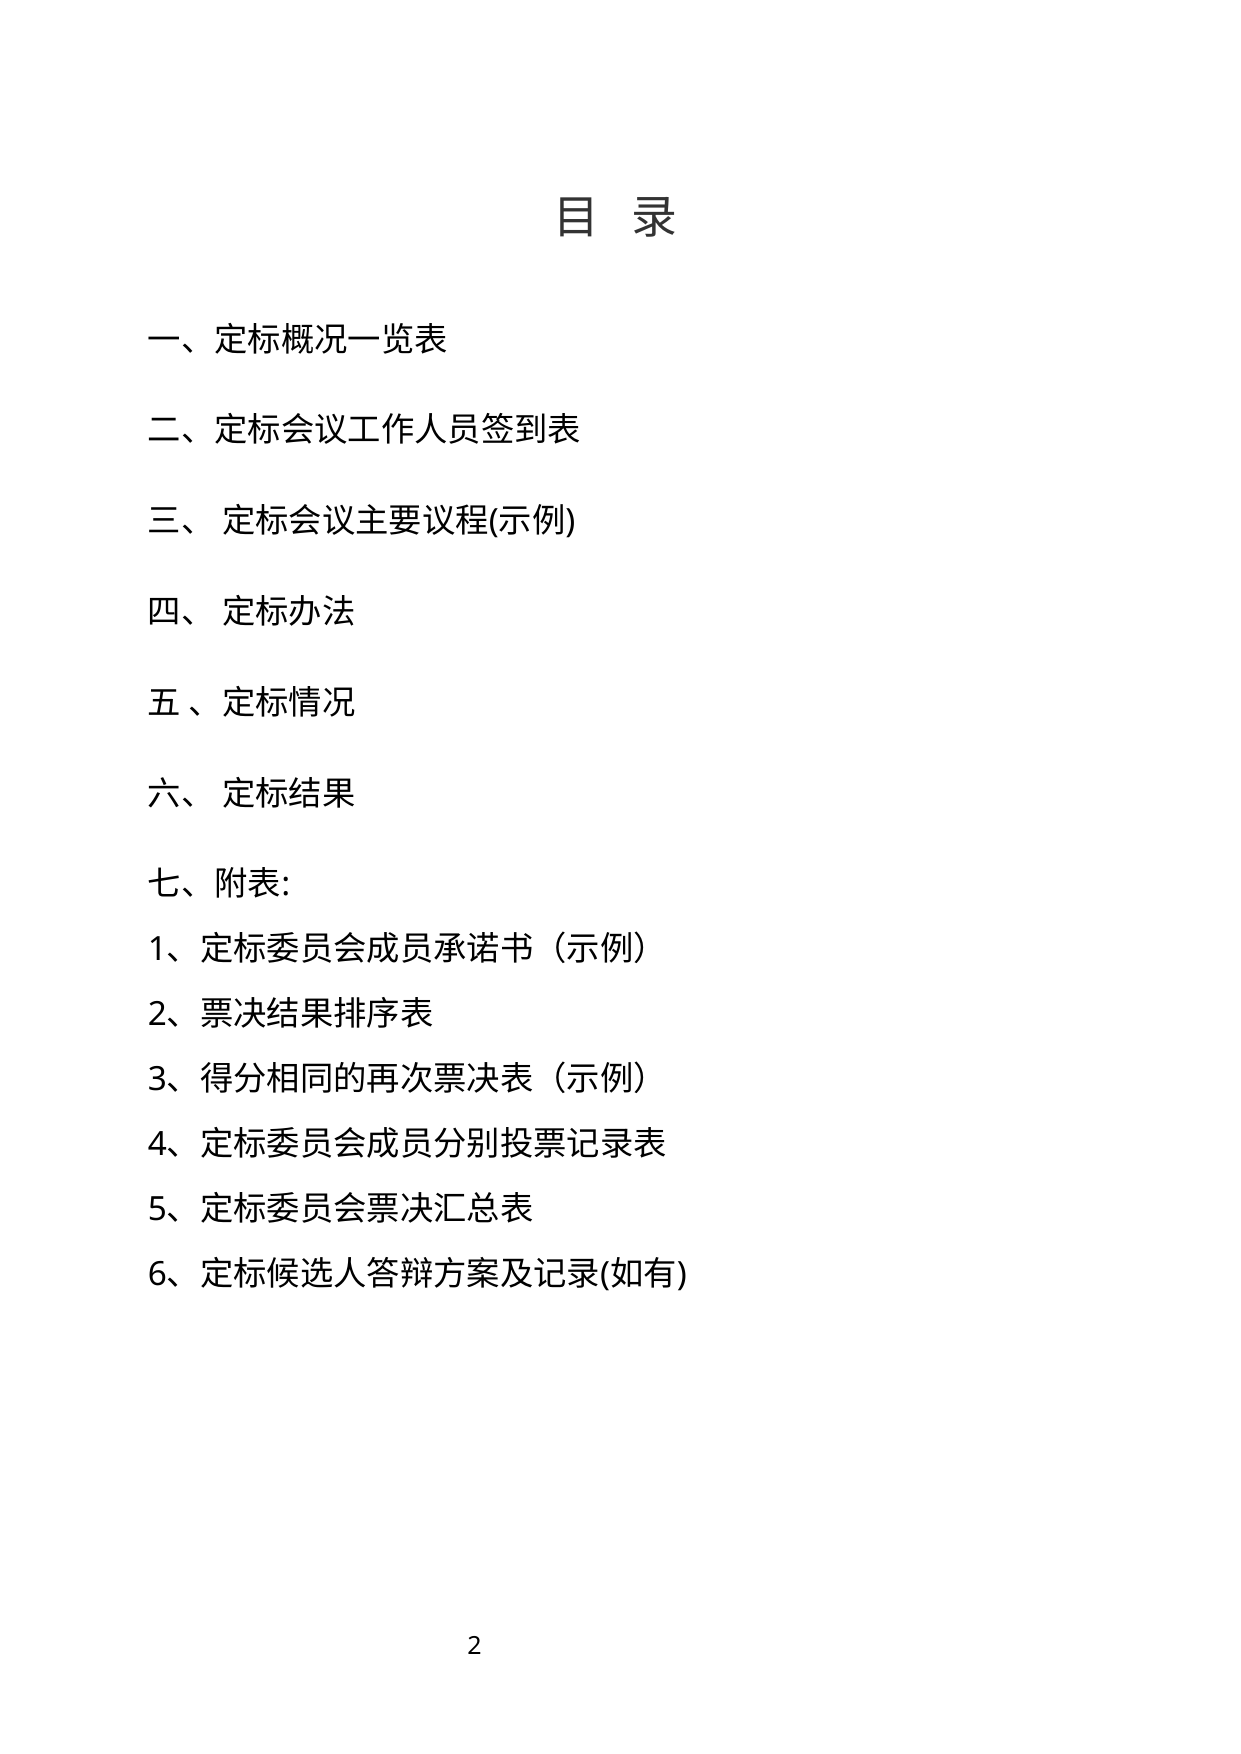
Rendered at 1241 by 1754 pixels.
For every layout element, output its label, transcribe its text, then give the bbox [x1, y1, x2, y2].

text 3、得分相同的再次票决表（示例） [148, 1044, 1087, 1109]
text 4、定标委员会成员分别投票记录表 [148, 1109, 1087, 1174]
text 目 录 [148, 165, 1087, 262]
text 5、定标委员会票决汇总表 [148, 1174, 1087, 1239]
text 四、 定标办法 [148, 577, 1087, 642]
text 2、票决结果排序表 [148, 979, 1087, 1044]
text 七、附表: [148, 849, 1087, 914]
text 三、 定标会议主要议程(示例) [148, 486, 1087, 551]
text 五 、定标情况 [148, 667, 1087, 732]
text 二、定标会议工作人员签到表 [148, 395, 1087, 460]
text 六、 定标结果 [148, 758, 1087, 823]
text 一、定标概况一览表 [148, 304, 1087, 369]
text 1、定标委员会成员承诺书（示例） [148, 914, 1087, 979]
text 6、定标候选人答辩方案及记录(如有) [148, 1239, 1087, 1304]
